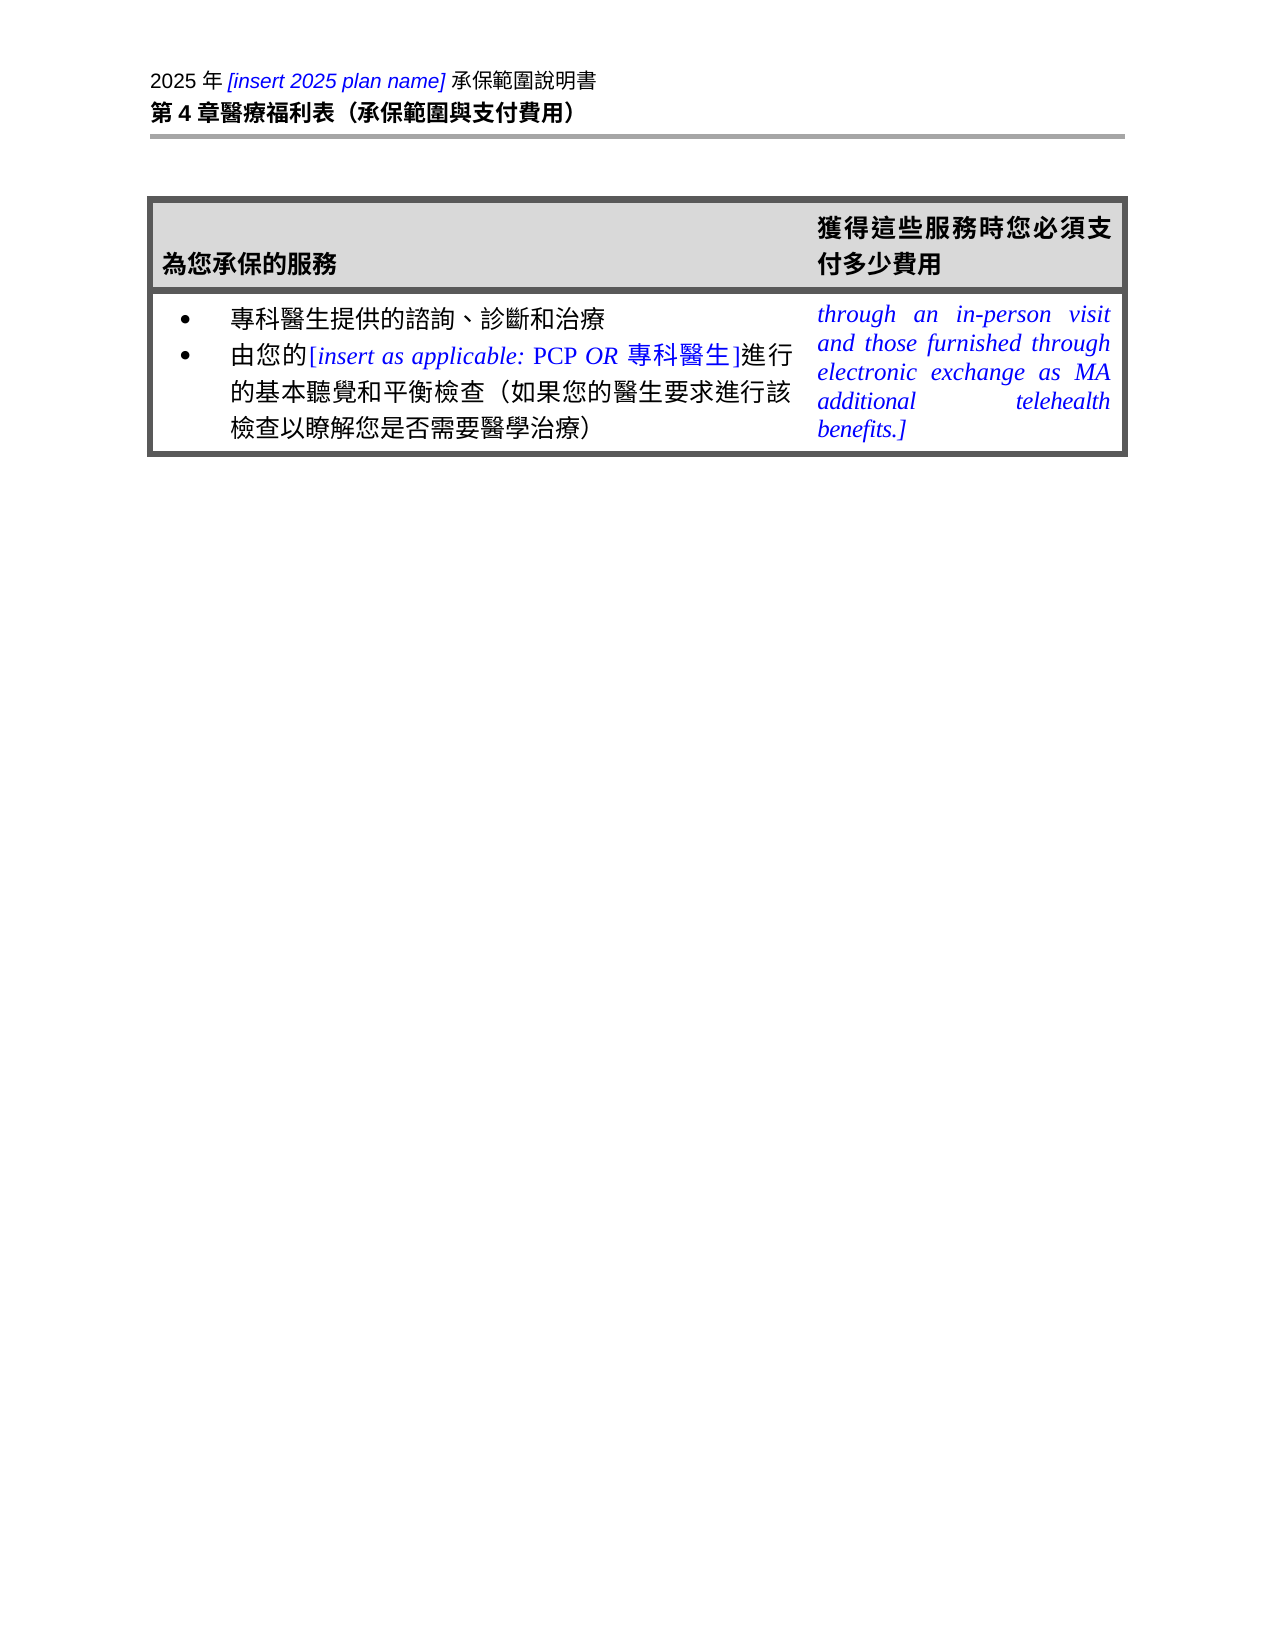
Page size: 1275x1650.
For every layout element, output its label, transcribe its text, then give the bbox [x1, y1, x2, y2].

table_header 為您承保的服務 [153, 203, 805, 287]
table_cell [805, 294, 1122, 451]
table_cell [153, 294, 805, 451]
table_header 獲得這些服務時您必須支付多少費用 [805, 203, 1122, 287]
